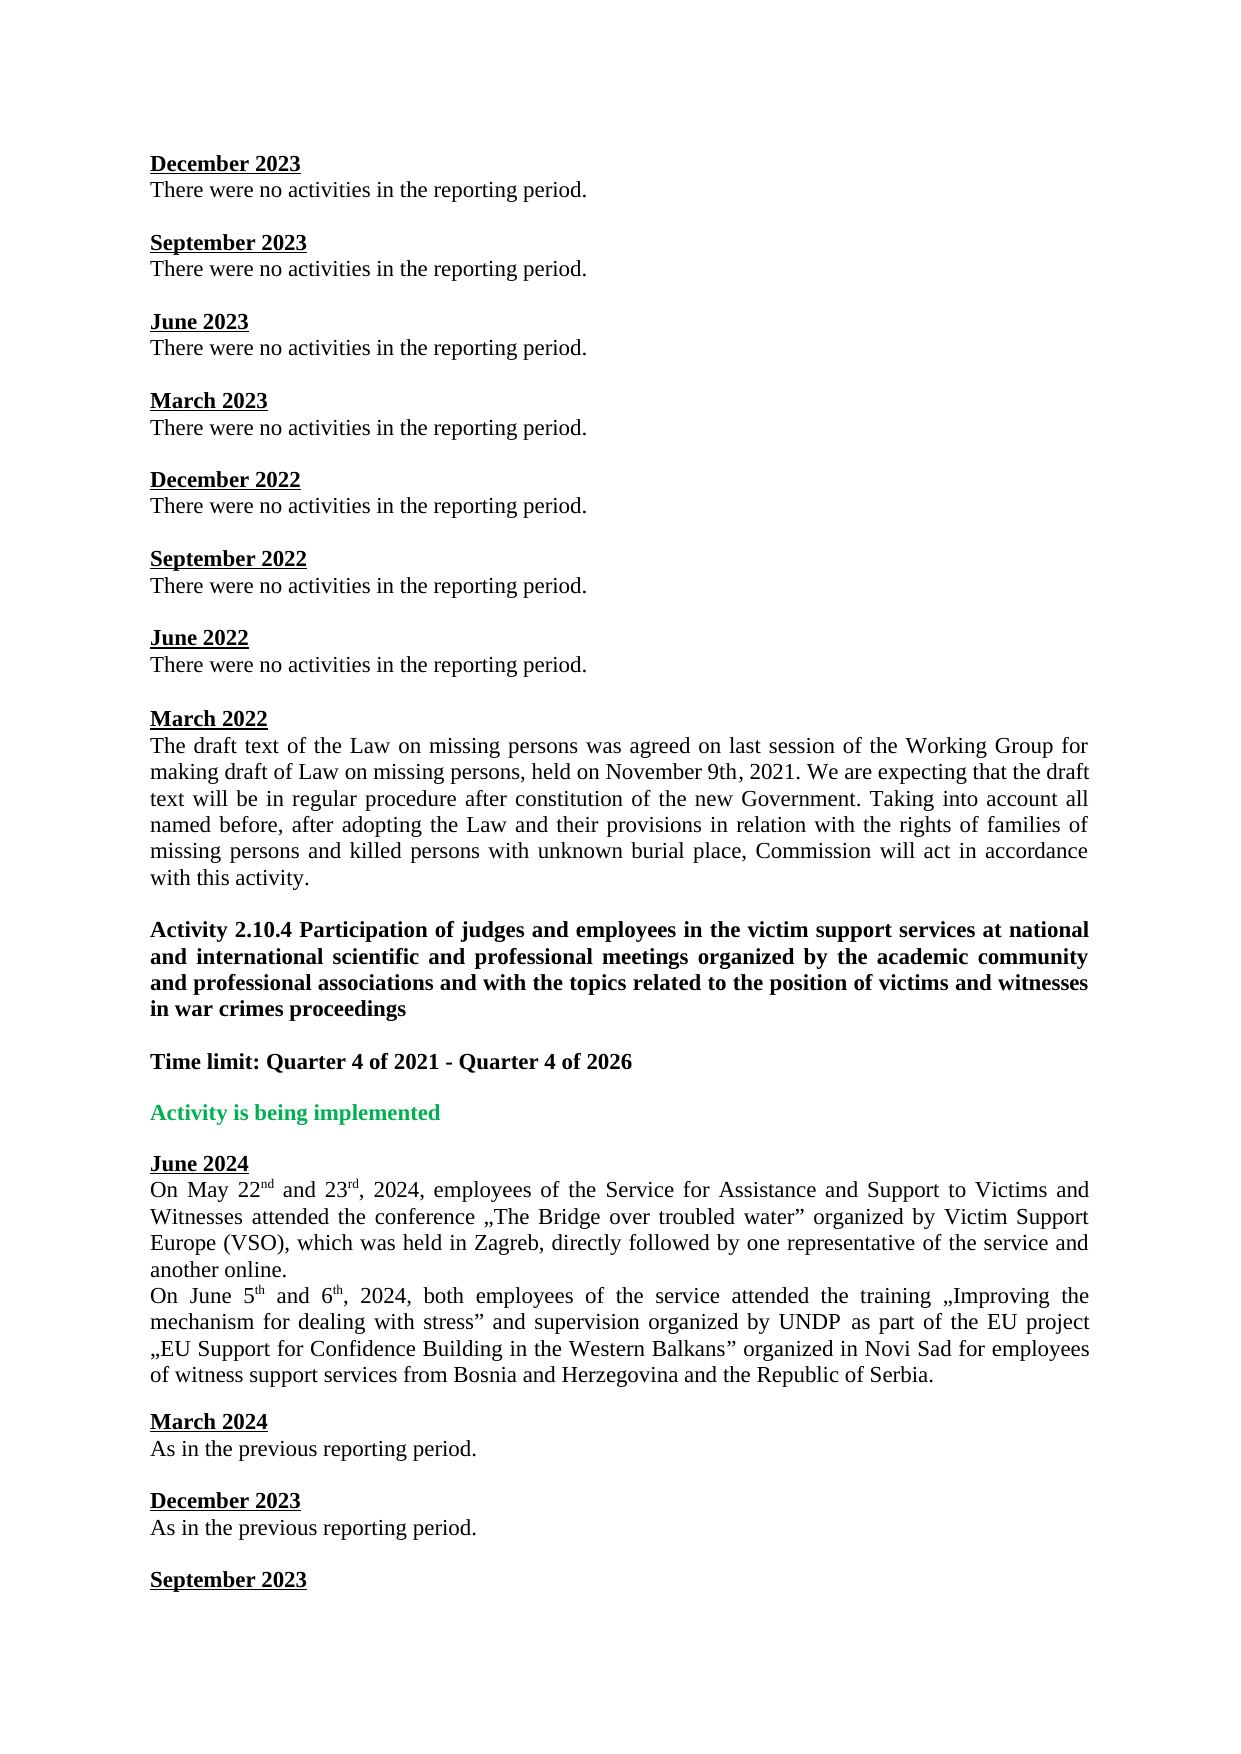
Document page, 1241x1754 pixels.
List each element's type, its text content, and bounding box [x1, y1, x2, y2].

text As in the previous reporting period. [150, 1514, 1090, 1540]
list June 2022 [150, 624, 1090, 651]
list December 2022 [150, 466, 1090, 493]
text March 2024 [150, 1408, 1090, 1434]
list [150, 255, 1090, 282]
text June 2024 [150, 1150, 1090, 1177]
text March 2022 [150, 706, 1090, 732]
text On June 5th and 6th, 2024, both employees of the service attended the training „Improving the mechanism for dealing with stress” and supervision organized by UNDP as part of the EU project „EU Support for Confidence Building in the Western Balkans” organized in Novi Sad for employees of witness support services from Bosnia and Herzegovina and the Republic of Serbia. [150, 1282, 1090, 1387]
list There were no activities in the reporting period. [150, 413, 1090, 440]
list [150, 334, 1090, 361]
list September 2022 [150, 545, 1090, 572]
text December 2023 [150, 1487, 1090, 1514]
text Activity is being implemented [150, 1099, 1090, 1126]
text As in the previous reporting period. [150, 1434, 1090, 1461]
list The draft text of the Law on missing persons was agreed on last session of the Working Group for making draft of Law on missing persons, held on November 9th, 2021. We are expecting that the draft text will be in regular procedure after constitution of the new Government. Taking into account all named before, after adopting the Law and their provisions in relation with the rights of families of missing persons and killed persons with unknown burial place, Commission will act in accordance with this activity. [150, 732, 1090, 890]
list June 2023 [150, 308, 1090, 334]
subtitle Activity 2.10.4 Participation of judges and employees in the victim support services at national and international scientific and professional meetings organized by the academic community and professional associations and with the topics related to the position of victims and witnesses in war crimes proceedings [150, 916, 1090, 1022]
text September 2023 [150, 1566, 1090, 1593]
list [150, 176, 1090, 203]
list December 2023 [150, 150, 1090, 176]
text Time limit: Quarter 4 of 2021 - Quarter 4 of 2026 [150, 1048, 1090, 1074]
list There were no activities in the reporting period. [150, 651, 1090, 677]
list March 2023 [150, 387, 1090, 413]
text There were no activities in the reporting period. [150, 572, 1090, 598]
list There were no activities in the reporting period. [150, 493, 1090, 519]
text On May 22nd and 23rd, 2024, employees of the Service for Assistance and Support to Victims and Witnesses attended the conference „The Bridge over troubled water” organized by Victim Support Europe (VSO), which was held in Zagreb, directly followed by one representative of the service and another online. [150, 1177, 1090, 1282]
list September 2023 [150, 229, 1090, 255]
